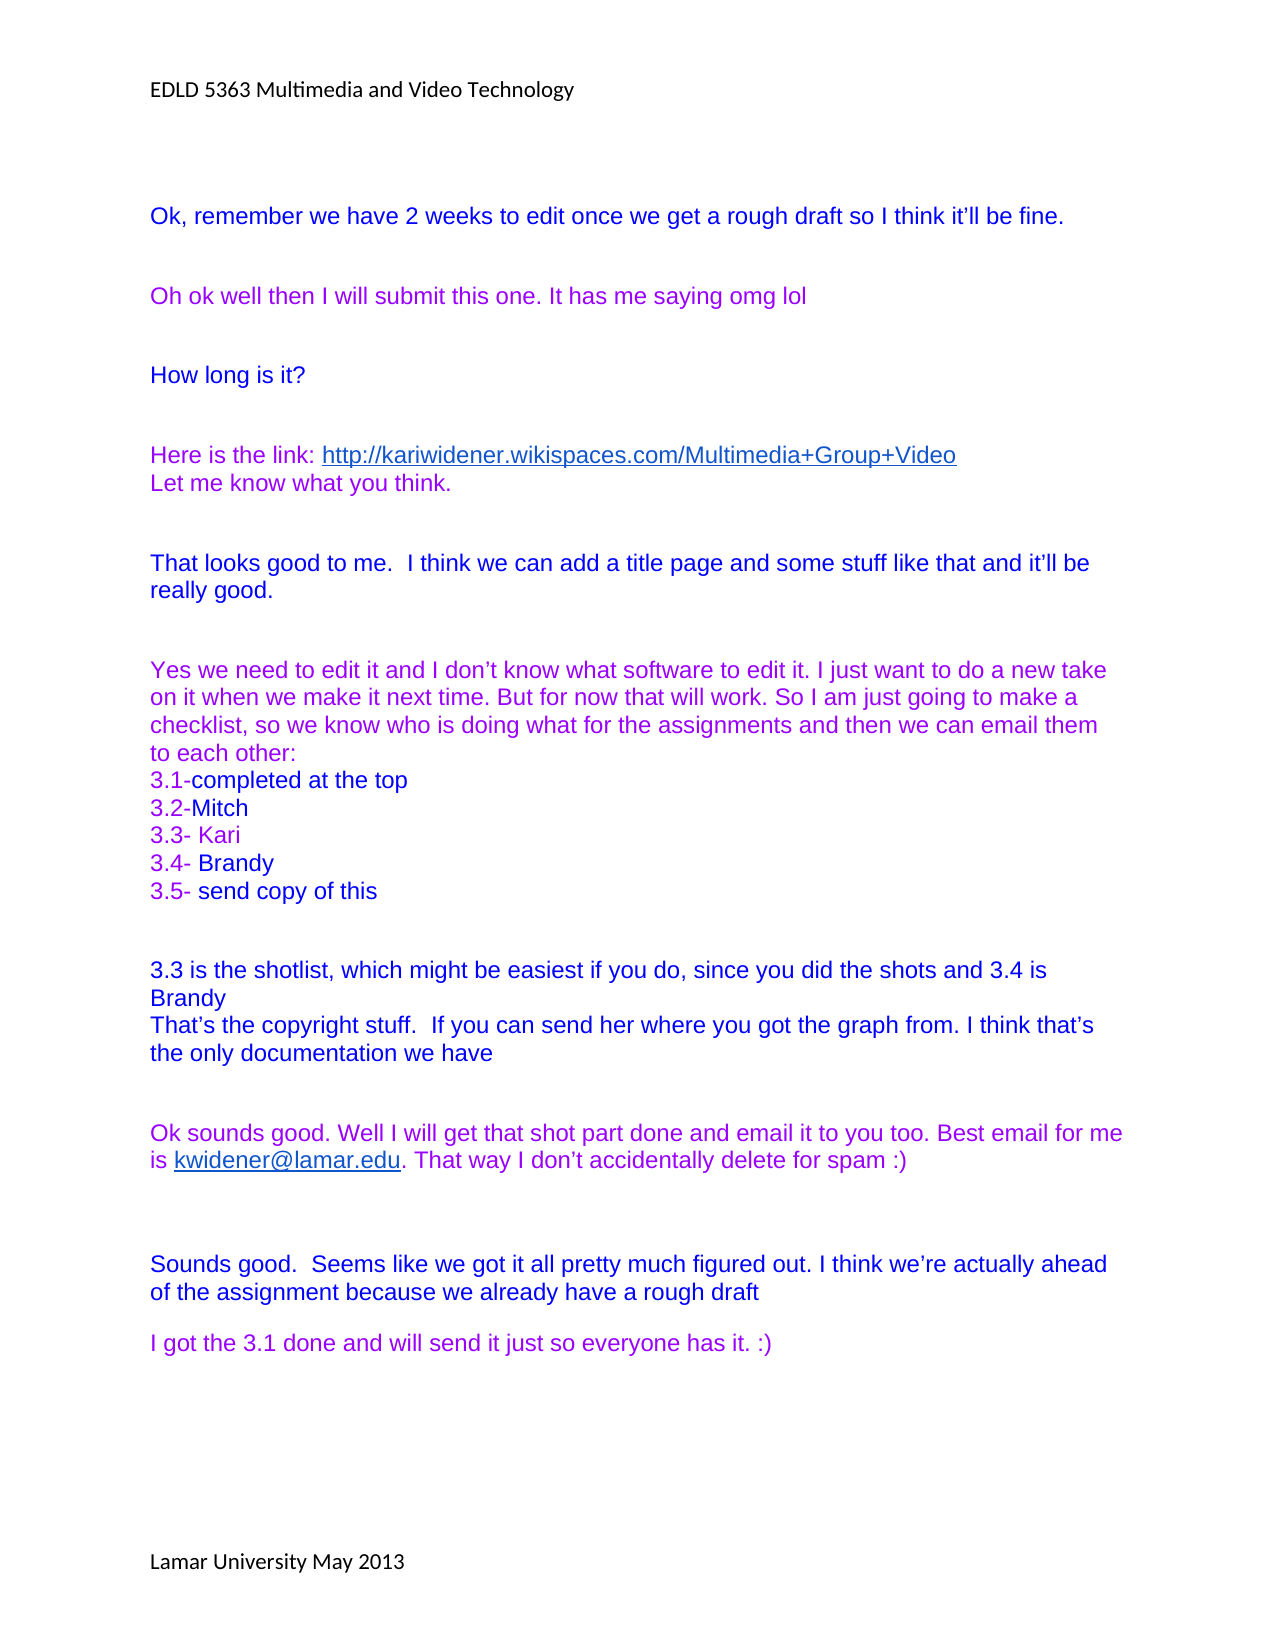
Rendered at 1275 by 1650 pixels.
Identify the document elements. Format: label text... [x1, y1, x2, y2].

text Here is the link: http://kariwidener.wikispaces.com/Multimedia+Group+Video [150, 441, 1125, 469]
text 3.1-completed at the top [150, 766, 1125, 794]
text Ok sounds good. Well I will get that shot part done and email it to you too. Best email for me is kwidener@lamar.edu. That way I don’t accidentally delete for spam :) [150, 1119, 1125, 1174]
text Yes we need to edit it and I don’t know what software to edit it. I just want to do a new take on it when we make it next time. But for now that will work. So I am just going to make a checklist, so we know who is doing what for the assignments and then we can email them to each other: [150, 656, 1125, 766]
text Oh ok well then I will submit this one. It has me saying omg lol [150, 282, 1125, 309]
text 3.5- send copy of this [150, 877, 1125, 904]
text I got the 3.1 done and will send it just so everyone has it. :) [150, 1305, 1125, 1357]
text 3.4- Brandy [150, 849, 1125, 877]
text Sounds good. Seems like we got it all pretty much figured out. I think we’re actually ahead of the assignment because we already have a rough draft [150, 1250, 1125, 1305]
text 3.3- Kari [150, 821, 1125, 849]
text Ok, remember we have 2 weeks to edit once we get a rough draft so I think it’ll be fine. [150, 202, 1125, 230]
text That’s the copyright stuff. If you can send her where you got the graph from. I think that’s the only documentation we have [150, 1011, 1125, 1067]
text 3.2-Mitch [150, 794, 1125, 821]
text 3.3 is the shotlist, which might be easiest if you do, since you did the shots and 3.4 is Brandy [150, 956, 1125, 1011]
text How long is it? [150, 361, 1125, 389]
text That looks good to me. I think we can add a title page and some stuff like that and it’ll be really good. [150, 548, 1125, 604]
text Let me know what you think. [150, 469, 1125, 496]
